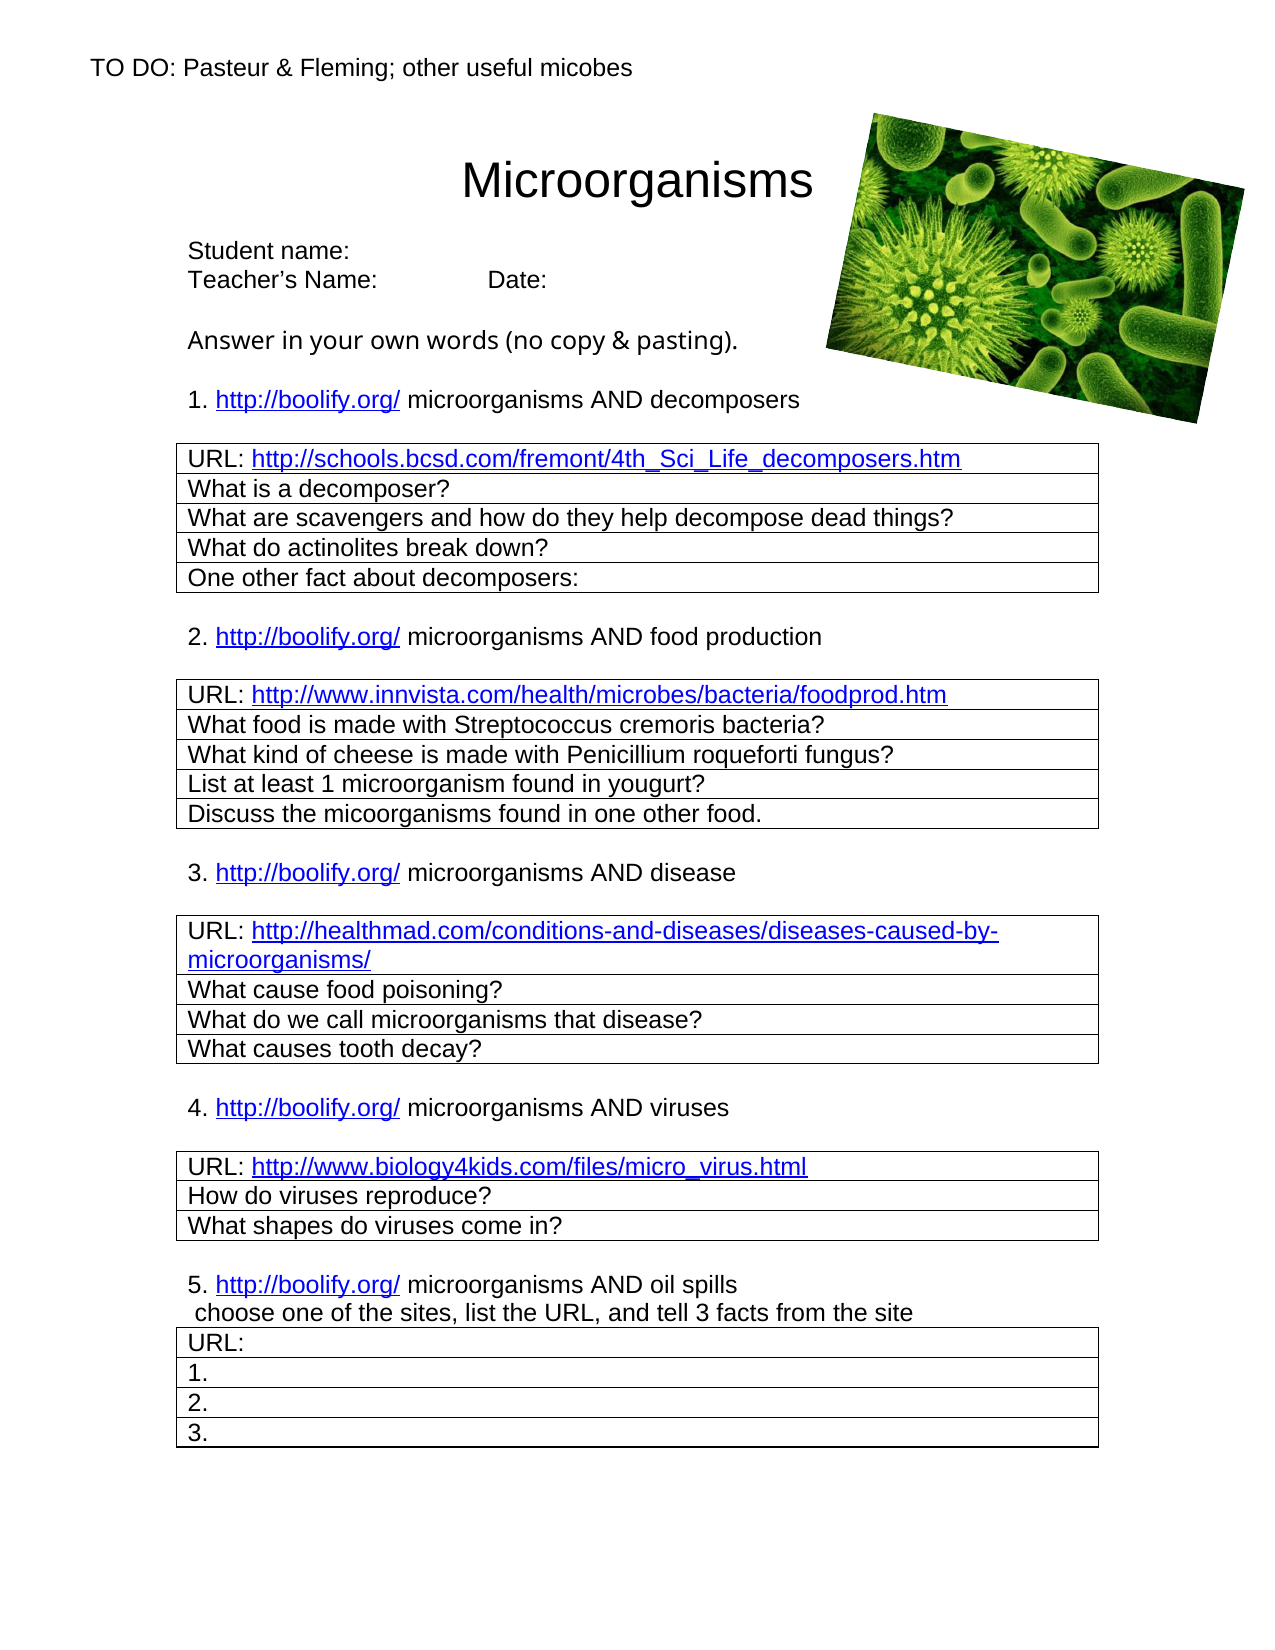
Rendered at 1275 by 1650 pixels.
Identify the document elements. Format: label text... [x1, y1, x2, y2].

text choose one of the sites, list the URL, and tell 3 facts from the site [187, 1298, 1087, 1327]
table_cell What food is made with Streptococcus cremoris bacteria? [177, 710, 1098, 739]
table_header URL: [177, 1328, 1098, 1357]
table_cell List at least 1 microorganism found in yougurt? [177, 770, 1098, 798]
text Microorganisms [187, 150, 865, 207]
text Answer in your own words (no copy & pasting). [187, 322, 865, 357]
table_cell What is a decomposer? [177, 474, 1098, 502]
table_cell How do viruses reproduce? [177, 1181, 1098, 1210]
table_cell 3. [177, 1418, 1098, 1446]
text 4. http://boolify.org/ microorganisms AND viruses [187, 1093, 1087, 1122]
text 5. http://boolify.org/ microorganisms AND oil spills [187, 1270, 1087, 1298]
table_header URL: http://www.innvista.com/health/microbes/bacteria/foodprod.htm [177, 680, 1098, 709]
table_cell What causes tooth decay? [177, 1035, 1098, 1063]
text 1. http://boolify.org/ microorganisms AND decomposers [187, 385, 1087, 414]
table_cell What cause food poisoning? [177, 975, 1098, 1004]
text 3. http://boolify.org/ microorganisms AND disease [187, 858, 1087, 887]
text 2. http://boolify.org/ microorganisms AND food production [187, 622, 1087, 650]
table_cell Discuss the micoorganisms found in one other food. [177, 799, 1098, 828]
picture [826, 113, 1244, 423]
table_header URL: http://www.biology4kids.com/files/micro_virus.html [177, 1152, 1098, 1180]
table_cell 2. [177, 1388, 1098, 1417]
table_cell 1. [177, 1358, 1098, 1387]
table_cell What shapes do viruses come in? [177, 1211, 1098, 1240]
table_cell One other fact about decomposers: [177, 563, 1098, 592]
text Student name: [187, 236, 848, 265]
table_cell What kind of cheese is made with Penicillium roqueforti fungus? [177, 740, 1098, 768]
table_header URL: http://healthmad.com/conditions-and-diseases/diseases-caused-by-microorganisms/ [177, 916, 1098, 974]
table_cell What do we call microorganisms that disease? [177, 1005, 1098, 1033]
text Teacher’s Name: Date: [187, 265, 842, 294]
table_cell What do actinolites break down? [177, 533, 1098, 562]
table_cell What are scavengers and how do they help decompose dead things? [177, 504, 1098, 532]
table_header URL: http://schools.bcsd.com/fremont/4th_Sci_Life_decomposers.htm [177, 444, 1098, 473]
